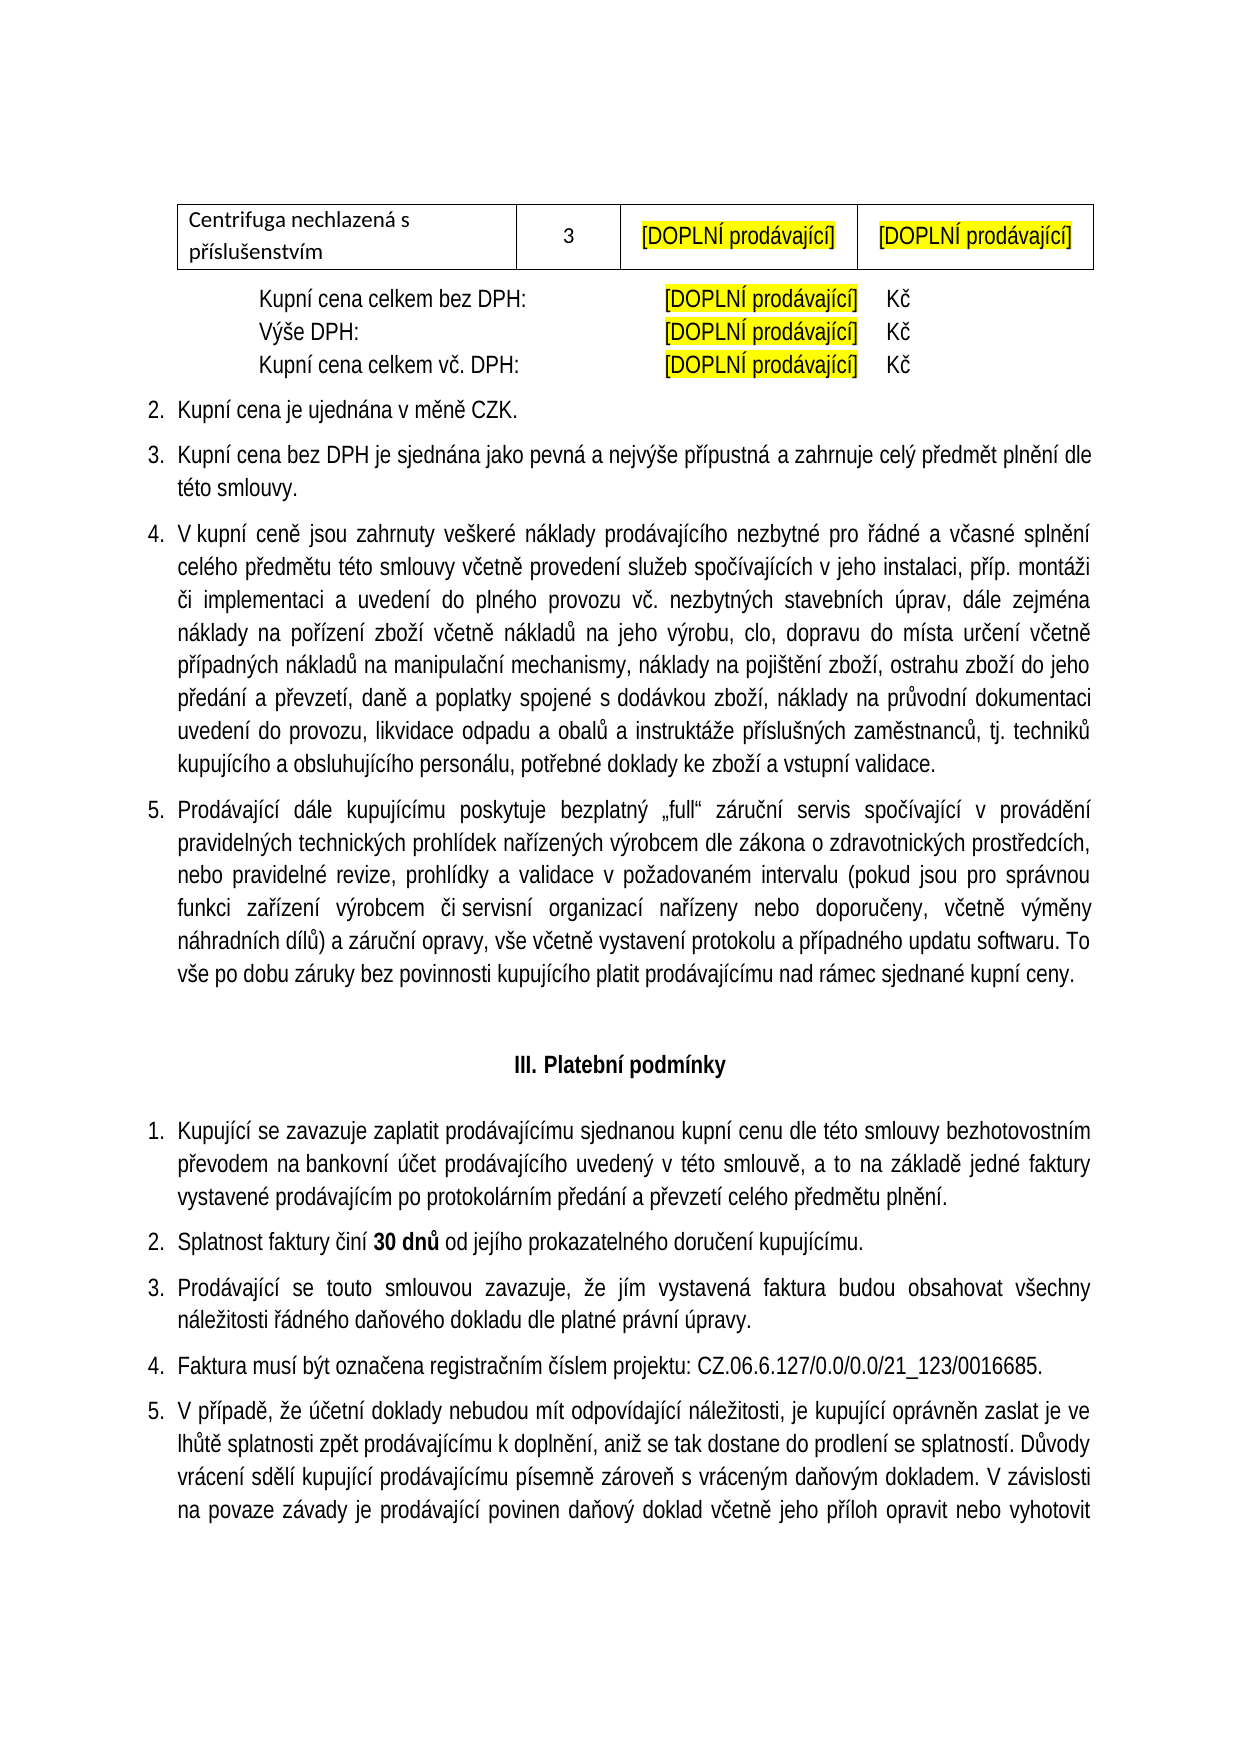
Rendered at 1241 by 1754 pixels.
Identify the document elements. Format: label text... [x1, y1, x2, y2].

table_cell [621, 205, 857, 269]
list Prodávající se touto smlouvou zavazuje, že jím vystavená faktura budou obsahovat všechny náležitosti řádného daňového dokladu dle platné právní úpravy. [148, 1272, 1093, 1334]
list Kupující se zavazuje zaplatit prodávajícímu sjednanou kupní cenu dle této smlouvy bezhotovostním převodem na bankovní účet prodávajícího uvedený v této smlouvě, a to na základě jedné faktury vystavené prodávajícím po protokolárním předání a převzetí celého předmětu plnění. [148, 1116, 1093, 1210]
list Kupní cena celkem bez DPH: [DOPLNÍ prodávající] Kč [858, 284, 1093, 312]
list Platební podmínky [148, 1050, 1093, 1079]
list V kupní ceně jsou zahrnuty veškeré náklady prodávajícího nezbytné pro řádné a včasné splnění celého předmětu této smlouvy včetně provedení služeb spočívajících v jeho instalaci, příp. montáži či implementaci a uvedení do plného provozu vč. nezbytných stavebních úprav, dále zejména náklady na pořízení zboží včetně nákladů na jeho výrobu, clo, dopravu do místa určení včetně případných nákladů na manipulační mechanismy, náklady na pojištění zboží, ostrahu zboží do jeho předání a převzetí, daně a poplatky spojené s dodávkou zboží, náklady na průvodní dokumentaci uvedení do provozu, likvidace odpadu a obalů a instruktáže příslušných zaměstnanců, tj. techniků kupujícího a obsluhujícího personálu, potřebné doklady ke zboží a vstupní validace. [148, 519, 1093, 778]
list Kupní cena celkem bez DPH: [DOPLNÍ prodávající] Kč [221, 284, 665, 312]
list Výše DPH: [DOPLNÍ prodávající] Kč [858, 317, 1093, 345]
list Kupní cena bez DPH je sjednána jako pevná a nejvýše přípustná a zahrnuje celý předmět plnění dle této smlouvy. [148, 440, 1093, 502]
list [148, 1396, 1093, 1524]
list Faktura musí být označena registračním číslem projektu: CZ.06.6.127/0.0/0.0/21_123/0016685. [148, 1351, 1093, 1379]
list Prodávající dále kupujícímu poskytuje bezplatný „full“ záruční servis spočívající v provádění pravidelných technických prohlídek nařízených výrobcem dle zákona o zdravotnických prostředcích, nebo pravidelné revize, prohlídky a validace v požadovaném intervalu (pokud jsou pro správnou funkci zařízení výrobcem či servisní organizací nařízeny nebo doporučeny, včetně výměny náhradních dílů) a záruční opravy, vše včetně vystavení protokolu a případného updatu softwaru. To vše po dobu záruky bez povinnosti kupujícího platit prodávajícímu nad rámec sjednané kupní ceny. [148, 794, 1093, 988]
table_cell 3 [517, 205, 620, 269]
list Splatnost faktury činí 30 dnů od jejího prokazatelného doručení kupujícímu. [148, 1227, 1093, 1256]
list Kupní cena je ujednána v měně CZK. [148, 395, 1093, 424]
list Kupní cena celkem vč. DPH: [DOPLNÍ prodávající] Kč [221, 349, 1093, 378]
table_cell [858, 205, 1093, 269]
table_cell Centrifuga nechlazená s příslušenstvím [178, 205, 516, 269]
list Výše DPH: [DOPLNÍ prodávající] Kč [221, 317, 665, 345]
